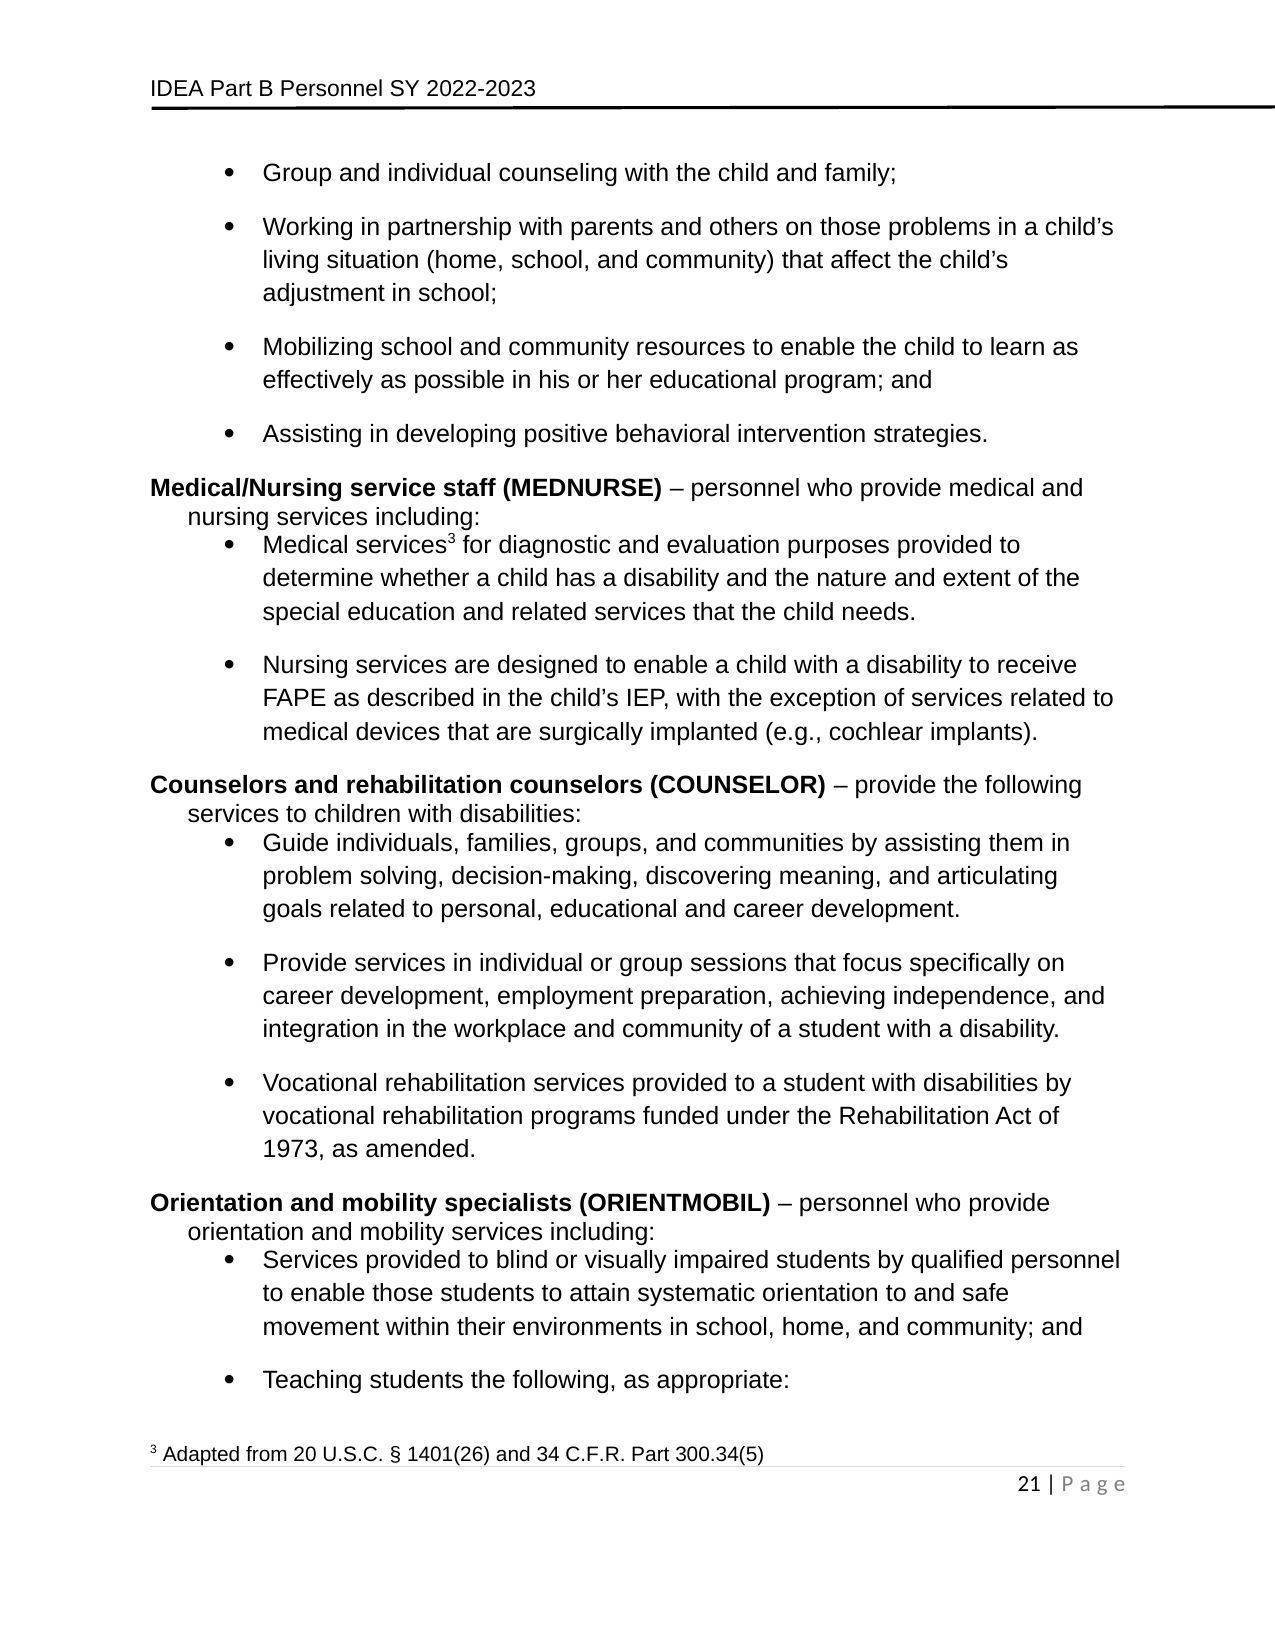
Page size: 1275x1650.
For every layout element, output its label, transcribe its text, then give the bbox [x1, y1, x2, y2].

list Nursing services are designed to enable a child with a disability to receive FAPE as described in the child’s IEP, with the exception of services related to medical devices that are surgically implanted (e.g., cochlear implants). [225, 650, 1125, 745]
list Services provided to blind or visually impaired students by qualified personnel to enable those students to attain systematic orientation to and safe movement within their environments in school, home, and community; and [225, 1245, 1125, 1340]
list Medical services for diagnostic and evaluation purposes provided to determine whether a child has a disability and the nature and extent of the special education and related services that the child needs. [225, 530, 1125, 625]
list Assisting in developing positive behavioral intervention strategies. [225, 419, 1125, 448]
list Working in partnership with parents and others on those problems in a child’s living situation (home, school, and community) that affect the child’s adjustment in school; [225, 212, 1125, 307]
text Counselors and rehabilitation counselors (COUNSELOR) – provide the following services to children with disabilities: [146, 770, 1125, 828]
text Medical/Nursing service staff (MEDNURSE) – personnel who provide medical and nursing services including: [146, 473, 1125, 530]
list Group and individual counseling with the child and family; [225, 158, 1125, 187]
list Vocational rehabilitation services provided to a student with disabilities by vocational rehabilitation programs funded under the Rehabilitation Act of 1973, as amended. [225, 1068, 1125, 1163]
list Provide services in individual or group sessions that focus specifically on career development, employment preparation, achieving independence, and integration in the workplace and community of a student with a disability. [225, 948, 1125, 1043]
list Mobilizing school and community resources to enable the child to learn as effectively as possible in his or her educational program; and [225, 332, 1125, 394]
list Teaching students the following, as appropriate: [225, 1365, 1125, 1394]
text Orientation and mobility specialists (ORIENTMOBIL) – personnel who provide orientation and mobility services including: [146, 1188, 1125, 1245]
list Guide individuals, families, groups, and communities by assisting them in problem solving, decision-making, discovering meaning, and articulating goals related to personal, educational and career development. [225, 828, 1125, 923]
